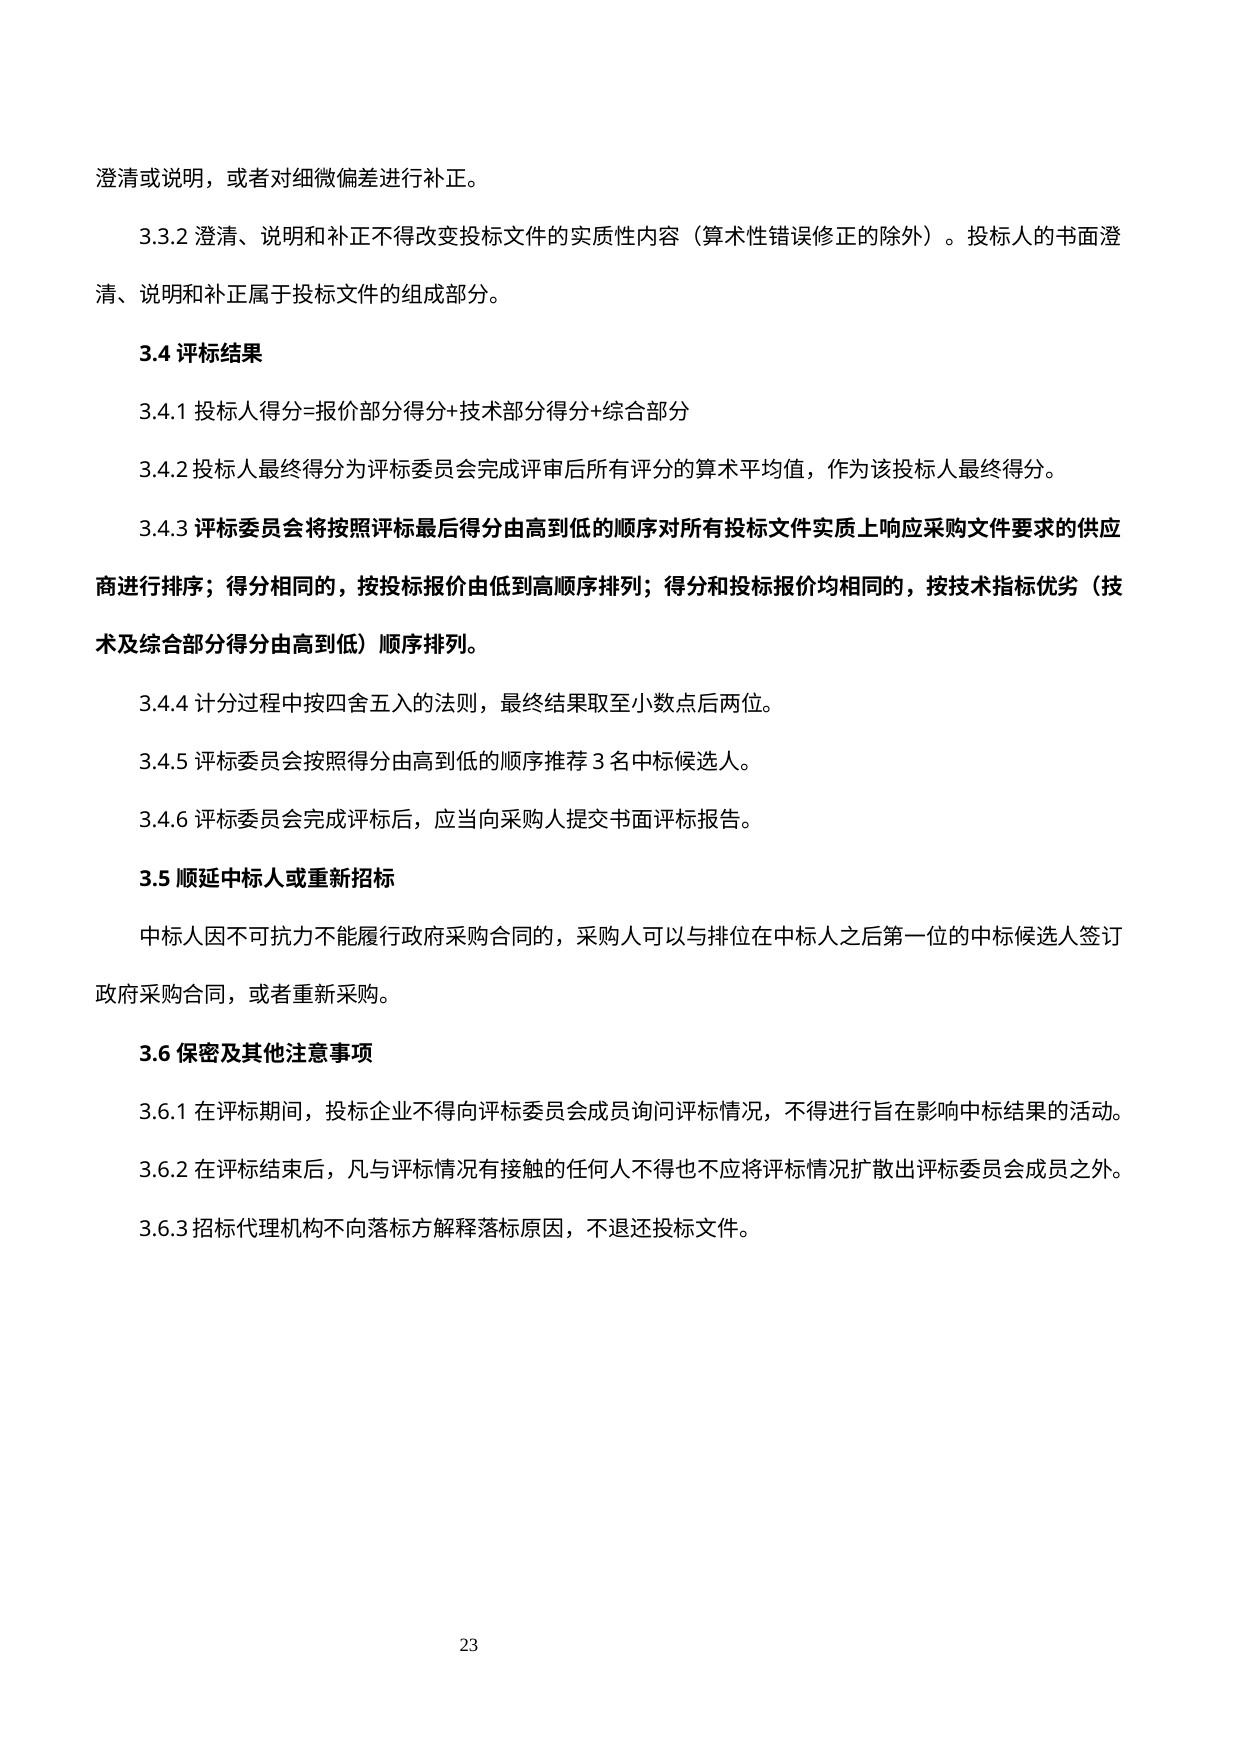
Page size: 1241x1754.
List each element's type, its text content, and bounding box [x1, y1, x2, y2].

text 3.6.1 在评标期间，投标企业不得向评标委员会成员询问评标情况，不得进行旨在影响中标结果的活动。 [95, 1073, 1124, 1131]
text 3.3.2 澄清、说明和补正不得改变投标文件的实质性内容（算术性错误修正的除外）。投标人的书面澄清、说明和补正属于投标文件的组成部分。 [95, 198, 1124, 314]
text 3.6.3招标代理机构不向落标方解释落标原因，不退还投标文件。 [95, 1189, 1124, 1248]
text 3.4 评标结果 [95, 314, 1124, 373]
text 3.4.3 评标委员会将按照评标最后得分由高到低的顺序对所有投标文件实质上响应采购文件要求的供应商进行排序；得分相同的，按投标报价由低到高顺序排列；得分和投标报价均相同的，按技术指标优劣（技术及综合部分得分由高到低）顺序排列。 [95, 489, 1124, 664]
text 3.6.2 在评标结束后，凡与评标情况有接触的任何人不得也不应将评标情况扩散出评标委员会成员之外。 [95, 1131, 1124, 1189]
text 3.5 顺延中标人或重新招标 [95, 839, 1124, 898]
text 3.4.1 投标人得分=报价部分得分+技术部分得分+综合部分 [95, 373, 1124, 431]
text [95, 139, 1124, 198]
text 3.4.5 评标委员会按照得分由高到低的顺序推荐3名中标候选人。 [95, 723, 1124, 781]
text 3.4.6 评标委员会完成评标后，应当向采购人提交书面评标报告。 [95, 781, 1124, 839]
text 3.4.4 计分过程中按四舍五入的法则，最终结果取至小数点后两位。 [95, 664, 1124, 723]
text 3.4.2投标人最终得分为评标委员会完成评审后所有评分的算术平均值，作为该投标人最终得分。 [95, 431, 1124, 489]
text 3.6 保密及其他注意事项 [95, 1014, 1124, 1073]
text 中标人因不可抗力不能履行政府采购合同的，采购人可以与排位在中标人之后第一位的中标候选人签订政府采购合同，或者重新采购。 [95, 898, 1124, 1014]
